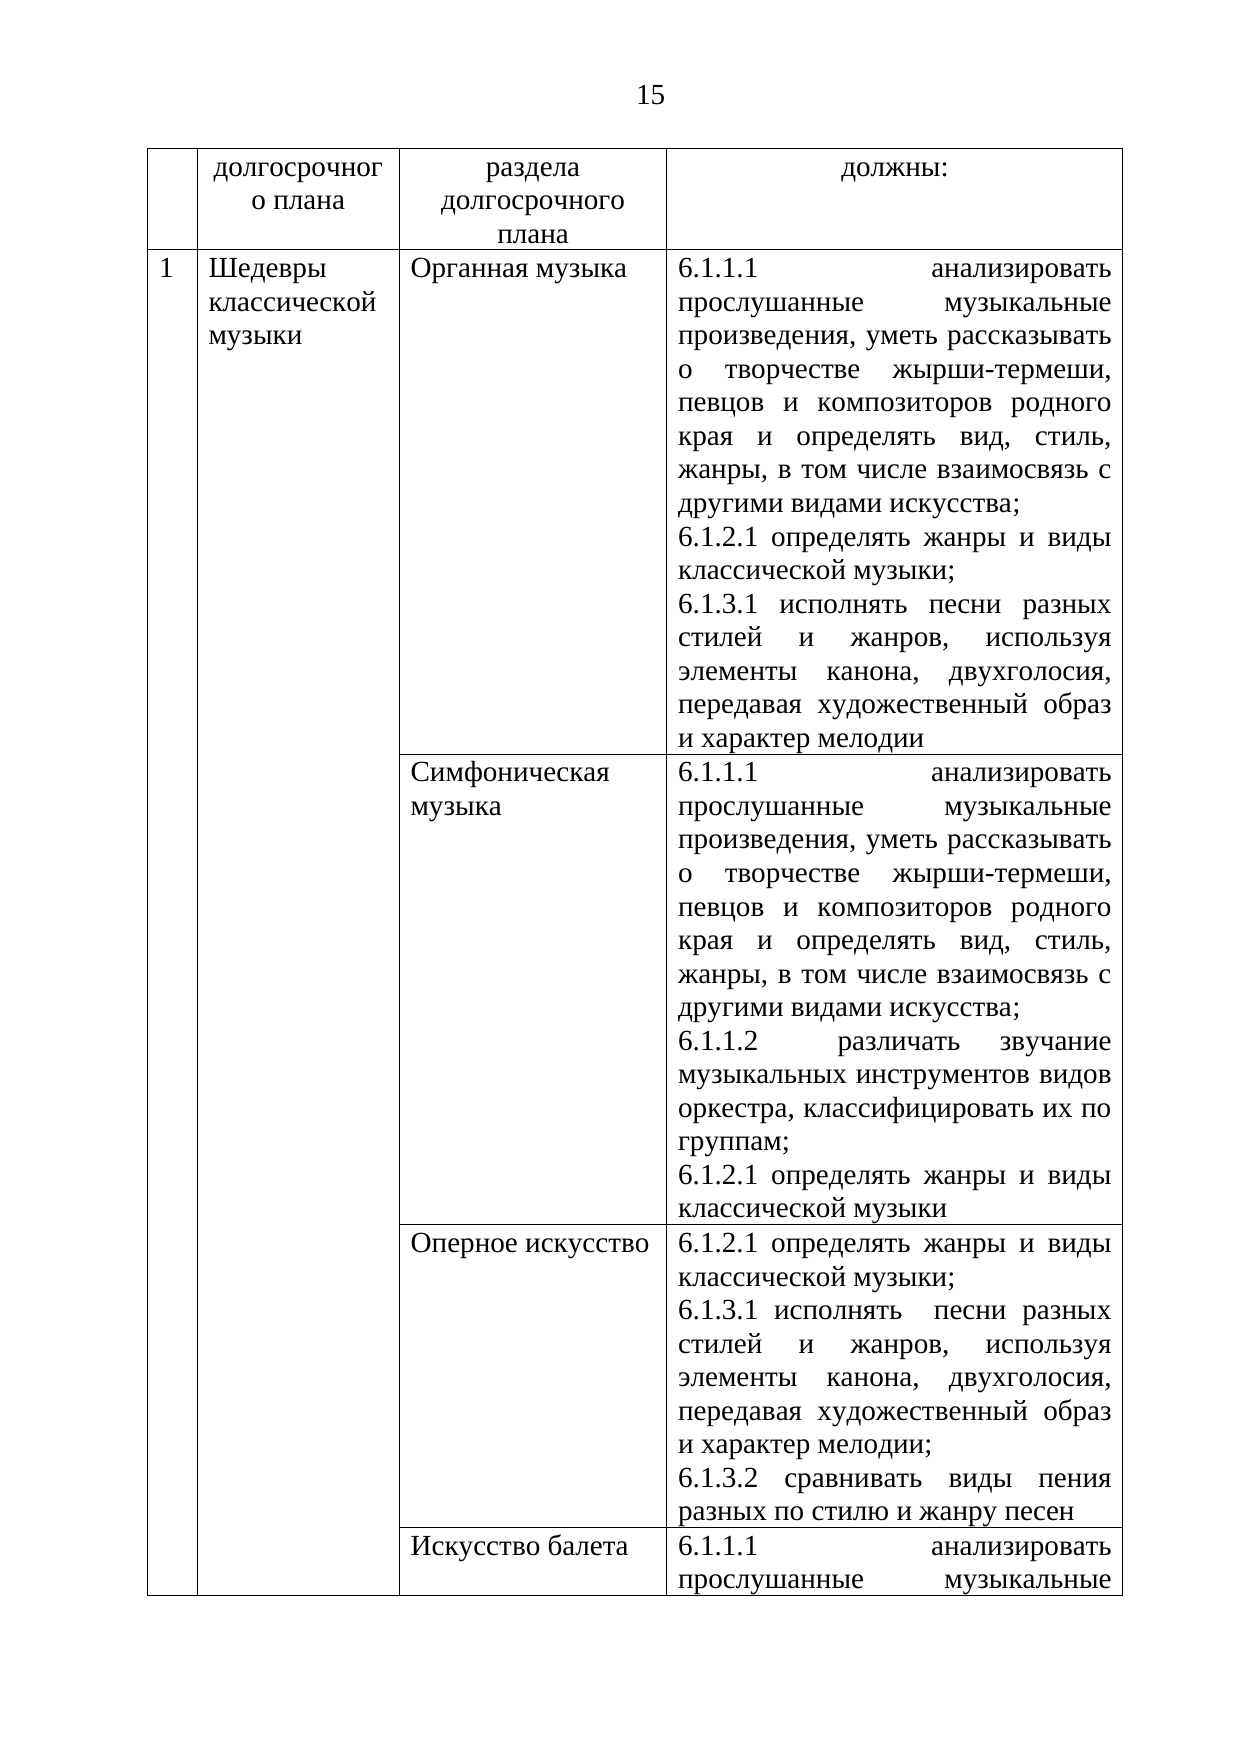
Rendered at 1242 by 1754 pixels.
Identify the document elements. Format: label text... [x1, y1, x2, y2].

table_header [667, 149, 1122, 249]
table_cell Органная музыка [400, 250, 666, 753]
table_cell Оперное искусство [400, 1225, 666, 1527]
table_cell 6.1.2.1 определять жанры и виды классической музыки; 6.1.3.1 исполнять песни разных стилей и жанров, используя элементы канона, двухголосия, передавая художественный образ и характер мелодии; 6.1.3.2 сравнивать виды пения разных по стилю и жанру песен [667, 1225, 1122, 1527]
table_cell 6.1.1.1 анализировать прослушанные музыкальные произведения, уметь рассказывать о творчестве жырши-термеши, певцов и композиторов родного края и определять вид, стиль, жанры, в том числе взаимосвязь с другими видами искусства; 6.1.1.2 различать звучание музыкальных инструментов видов оркестра, классифицировать их по группам; 6.1.2.1 определять жанры и виды классической музыки [667, 755, 1122, 1224]
table_cell 1 [148, 250, 197, 1595]
table_cell Искусство балета [400, 1528, 666, 1595]
table_cell Симфоническая музыка [400, 755, 666, 1224]
table_cell 6.1.1.1 анализировать прослушанные музыкальные произведения, уметь рассказывать о творчестве жырши-термеши, певцов и композиторов родного края и определять вид, стиль, жанры, в том числе взаимосвязь с другими видами искусства; 6.1.2.1 определять жанры и виды классической музыки; 6.1.3.1 исполнять песни разных стилей и жанров, используя элементы канона, двухголосия, передавая художественный образ и характер мелодии [667, 250, 1122, 753]
table_header № [148, 149, 197, 249]
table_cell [667, 1528, 1122, 1595]
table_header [198, 149, 399, 249]
table_cell Шедевры классической музыки [198, 250, 399, 1595]
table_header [400, 149, 666, 249]
